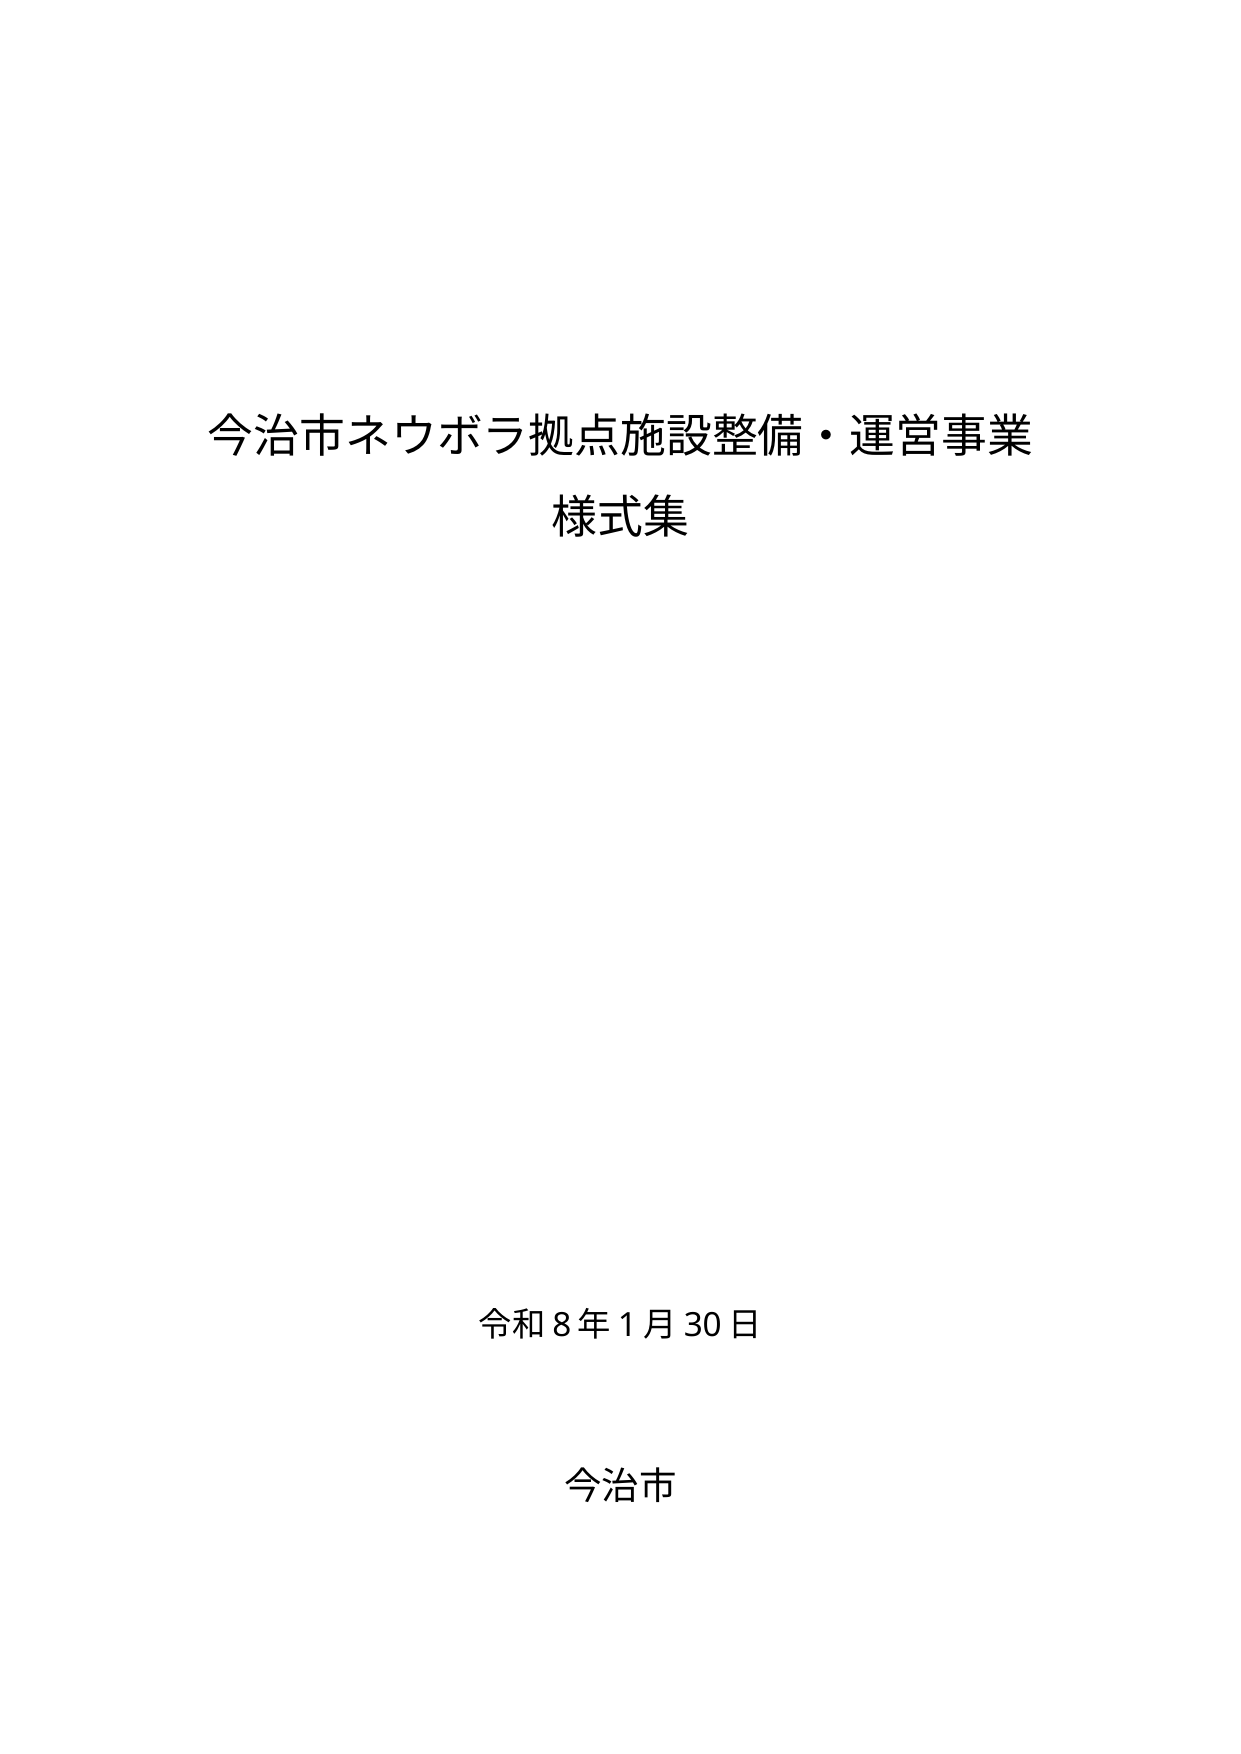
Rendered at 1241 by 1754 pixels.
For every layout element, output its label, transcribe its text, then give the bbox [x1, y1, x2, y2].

text 令和8年1月30日 [148, 1281, 1092, 1362]
text 様式集 [148, 473, 1092, 554]
text 今治市 [148, 1443, 1092, 1524]
text 今治市ネウボラ拠点施設整備・運営事業 [148, 392, 1092, 473]
